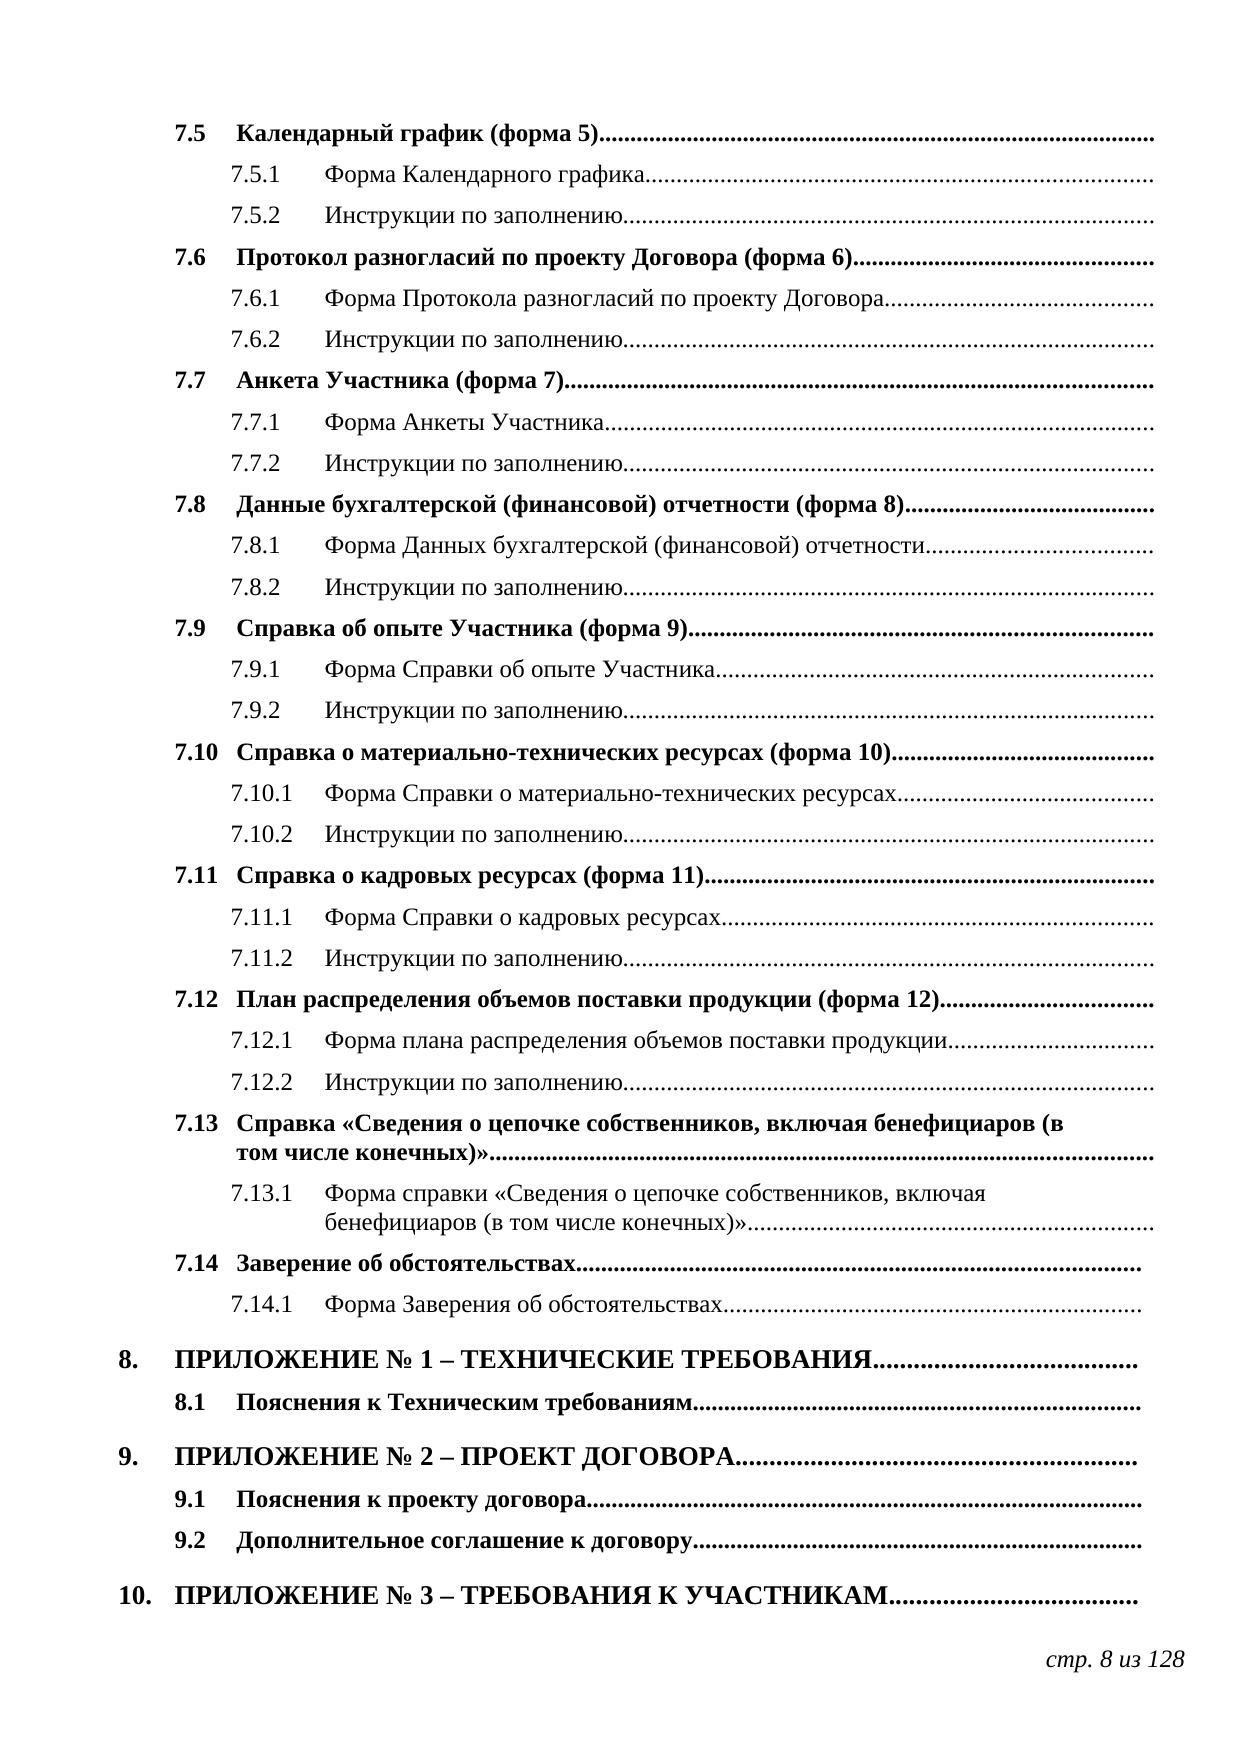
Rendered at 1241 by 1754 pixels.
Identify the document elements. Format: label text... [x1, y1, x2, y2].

text 7.10.1 Форма Справки о материально-технических ресурсах 85 [230, 778, 1063, 807]
text 9. ПРИЛОЖЕНИЕ № 2 – ПРОЕКТ ДОГОВОРА 106 [118, 1441, 1063, 1472]
text 7.10.2 Инструкции по заполнению 86 [230, 819, 1063, 848]
text 9.1 Пояснения к проекту договора 106 [174, 1484, 1093, 1513]
text 7.5.1 Форма Календарного графика 70 [230, 159, 1063, 188]
text 7.12.1 Форма плана распределения объемов поставки продукции 90 [230, 1026, 1063, 1054]
text 7.11.1 Форма Справки о кадровых ресурсах 87 [230, 902, 1063, 931]
text 7.6 Протокол разногласий по проекту Договора (форма 6) 72 [174, 242, 1093, 271]
text 7.9.1 Форма Справки об опыте Участника 81 [230, 654, 1063, 683]
text 7.9.2 Инструкции по заполнению 84 [230, 696, 1063, 724]
text 7.7.2 Инструкции по заполнению 76 [230, 448, 1063, 477]
text 7.8.2 Инструкции по заполнению 80 [230, 572, 1063, 601]
text 8.1 Пояснения к Техническим требованиям 105 [174, 1387, 1093, 1416]
text 7.13 Справка «Сведения о цепочке собственников, включая бенефициаров (в том числе конечных)» 92 [174, 1108, 1093, 1166]
text 7.6.1 Форма Протокола разногласий по проекту Договора 72 [230, 283, 1063, 312]
text 7.10 Справка о материально-технических ресурсах (форма 10) 85 [174, 737, 1093, 766]
text 9.2 Дополнительное соглашение к договору 107 [174, 1525, 1093, 1554]
text 7.8.1 Форма Данных бухгалтерской (финансовой) отчетности 77 [230, 531, 1063, 559]
text 7.14.1 Форма Заверения об обстоятельствах 100 [230, 1289, 1063, 1318]
text 7.14 Заверение об обстоятельствах 100 [174, 1248, 1093, 1277]
text 7.11 Справка о кадровых ресурсах (форма 11) 87 [174, 861, 1093, 889]
text 7.12.2 Инструкции по заполнению 91 [230, 1067, 1063, 1096]
text 7.8 Данные бухгалтерской (финансовой) отчетности (форма 8) 77 [174, 489, 1093, 518]
text 8. ПРИЛОЖЕНИЕ № 1 – ТЕХНИЧЕСКИЕ ТРЕБОВАНИЯ 105 [118, 1343, 1063, 1374]
text 7.11.2 Инструкции по заполнению 89 [230, 943, 1063, 972]
text 7.7 Анкета Участника (форма 7) 74 [174, 366, 1093, 394]
text 7.7.1 Форма Анкеты Участника 74 [230, 407, 1063, 436]
text 7.13.1 Форма справки «Сведения о цепочке собственников, включая бенефициаров (в том числе конечных)» 92 [230, 1178, 1063, 1236]
text 7.12 План распределения объемов поставки продукции (форма 12) 90 [174, 984, 1093, 1013]
text 7.9 Справка об опыте Участника (форма 9) 81 [174, 613, 1093, 642]
text 7.5.2 Инструкции по заполнению 71 [230, 201, 1063, 229]
text 10. ПРИЛОЖЕНИЕ № 3 – ТРЕБОВАНИЯ К УЧАСТНИКАМ 111 [118, 1579, 1063, 1610]
text 7.5 Календарный график (форма 5) 70 [174, 118, 1093, 147]
text 7.6.2 Инструкции по заполнению 73 [230, 324, 1063, 353]
